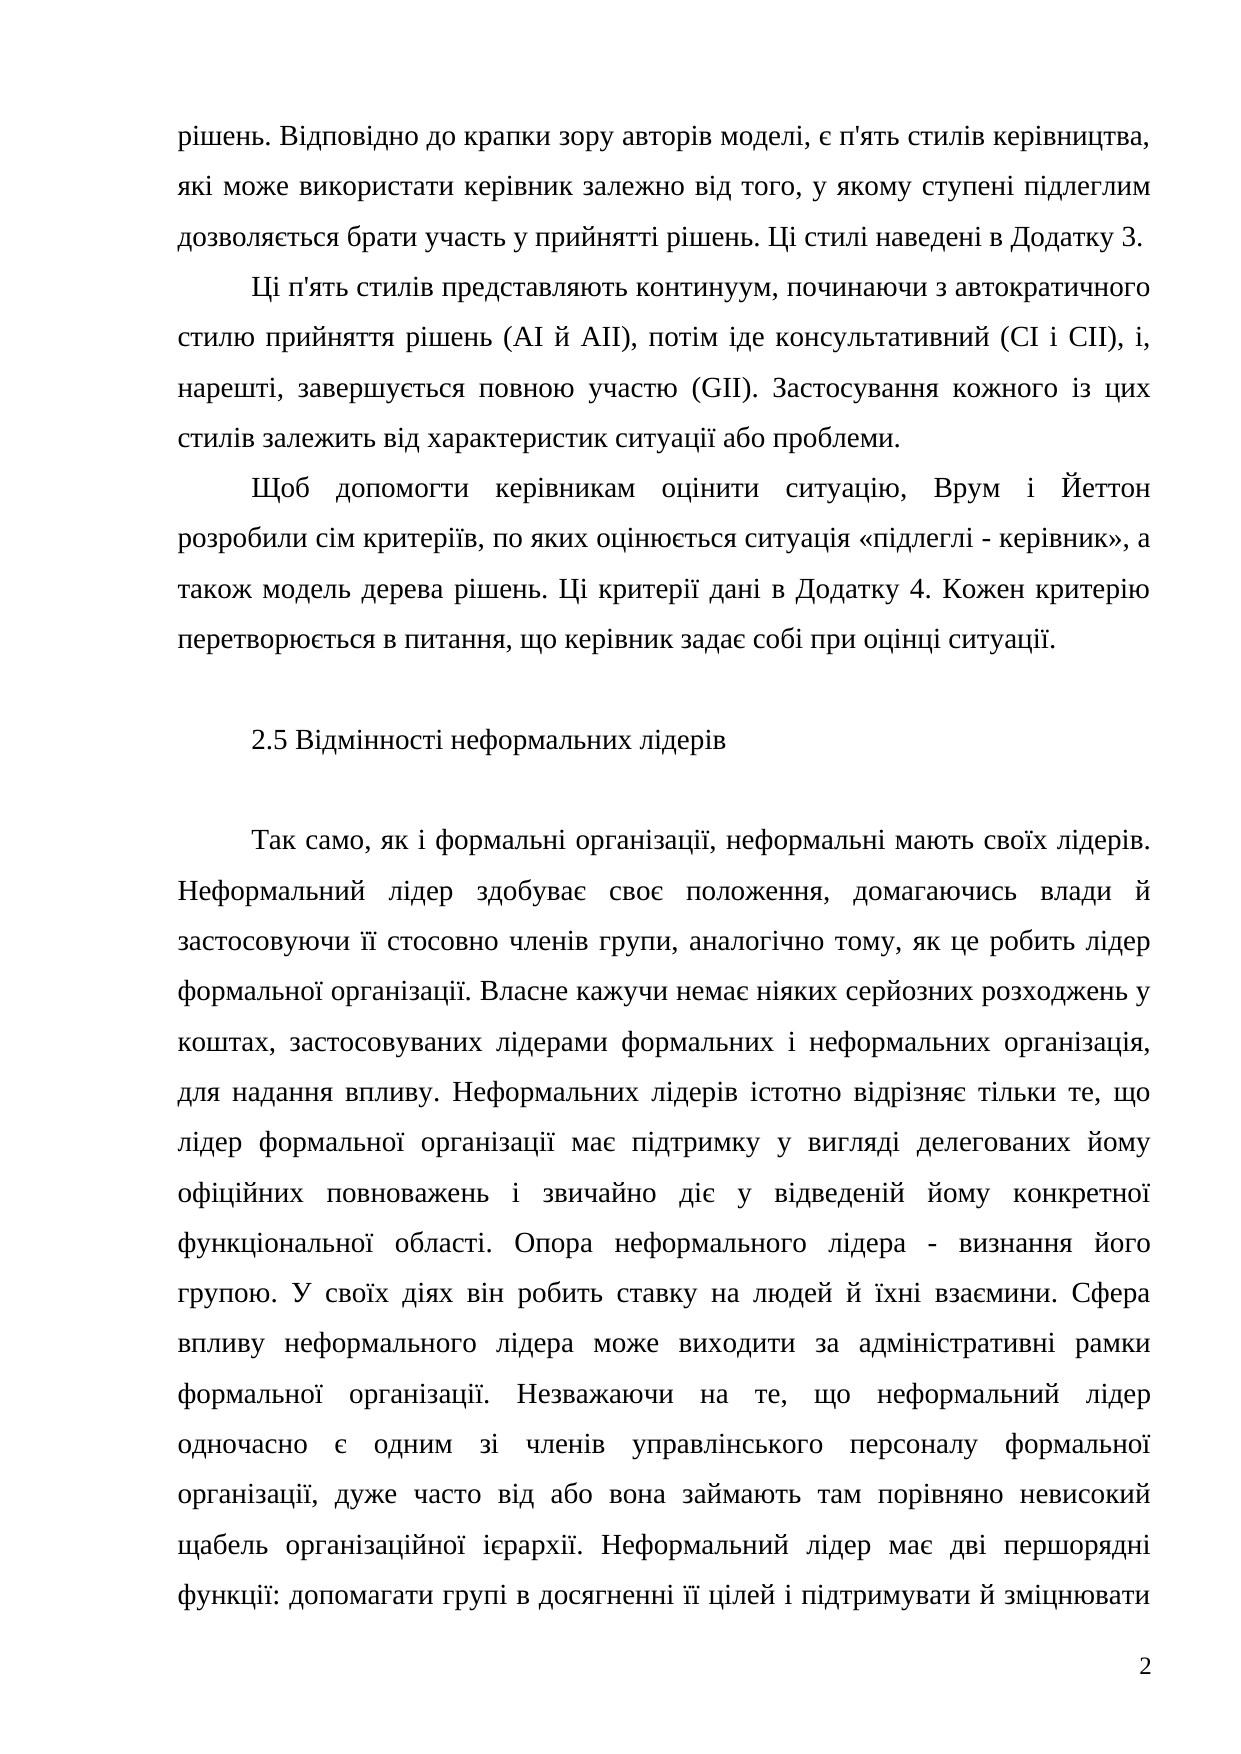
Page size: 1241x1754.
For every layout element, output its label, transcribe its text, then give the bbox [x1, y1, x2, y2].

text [177, 118, 1152, 252]
text Щоб допомогти керівникам оцінити ситуацію, Врум і Йеттон розробили сім критеріїв, по яких оцінюється ситуація «підлеглі - керівник», а також модель дерева рішень. Ці критерії дані в Додатку 4. Кожен критерію перетворюється в питання, що керівник задає собі при оцінці ситуації. [177, 470, 1152, 655]
subtitle 2.5 Відмінності неформальних лідерів [177, 722, 1152, 755]
text Ці п'ять стилів представляють континуум, починаючи з автократичного стилю прийняття рішень (AI й АII), потім іде консультативний (СI і СII), і, нарешті, завершується повною участю (GII). Застосування кожного із цих стилів залежить від характеристик ситуації або проблеми. [177, 269, 1152, 453]
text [177, 822, 1152, 1611]
